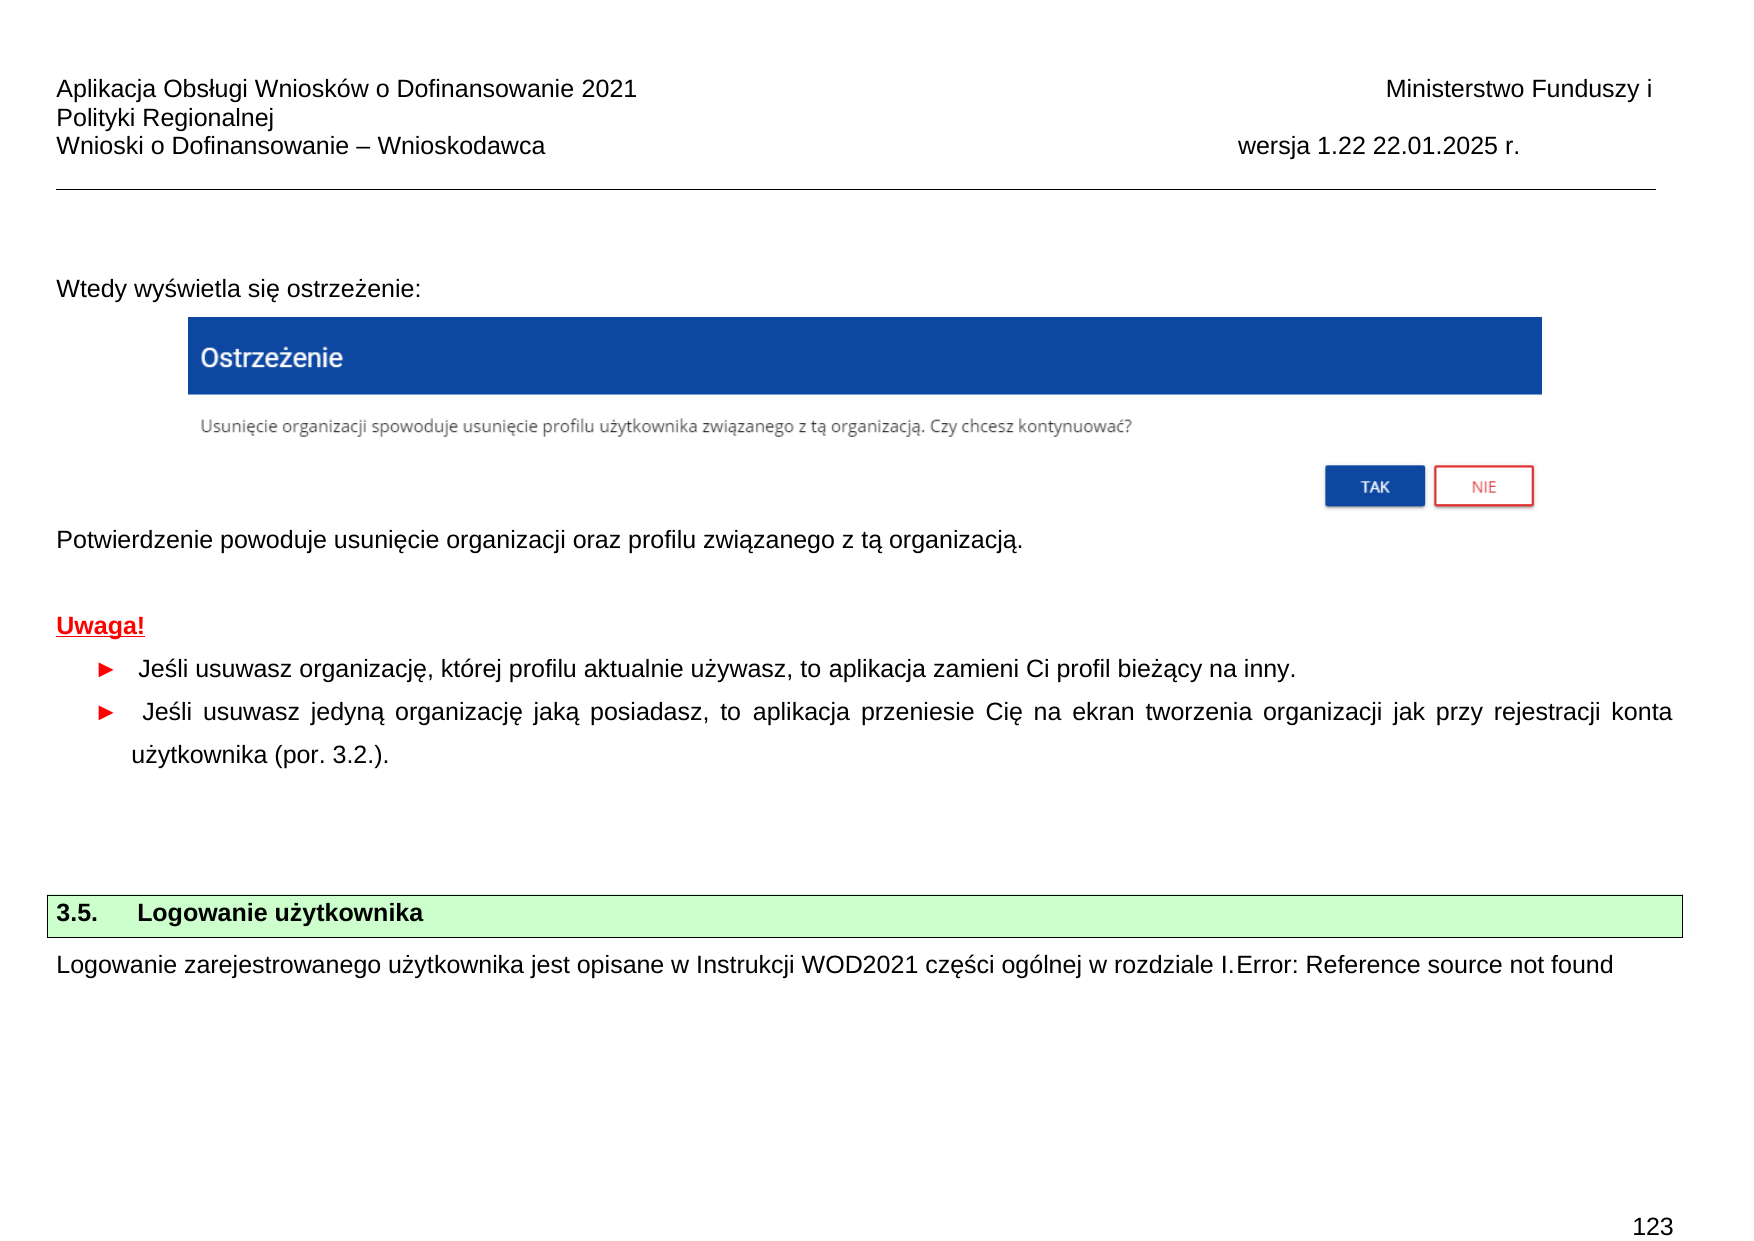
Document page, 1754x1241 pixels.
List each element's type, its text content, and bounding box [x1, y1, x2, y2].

text Potwierdzenie powoduje usunięcie organizacji oraz profilu związanego z tą organizacją. [56, 524, 1674, 553]
list Jeśli usuwasz jedyną organizację jaką posiadasz, to aplikacja przeniesie Cię na ekran tworzenia organizacji jak przy rejestracji konta użytkownika (por. 3.2.). [94, 697, 1674, 769]
list Jeśli usuwasz organizację, której profilu aktualnie używasz, to aplikacja zamieni Ci profil bieżący na inny. [94, 654, 1674, 683]
text Uwaga! [56, 611, 1674, 639]
text Wtedy wyświetla się ostrzeżenie: [56, 274, 1674, 303]
subtitle Logowanie użytkownika [48, 896, 1682, 937]
picture [188, 317, 1542, 511]
